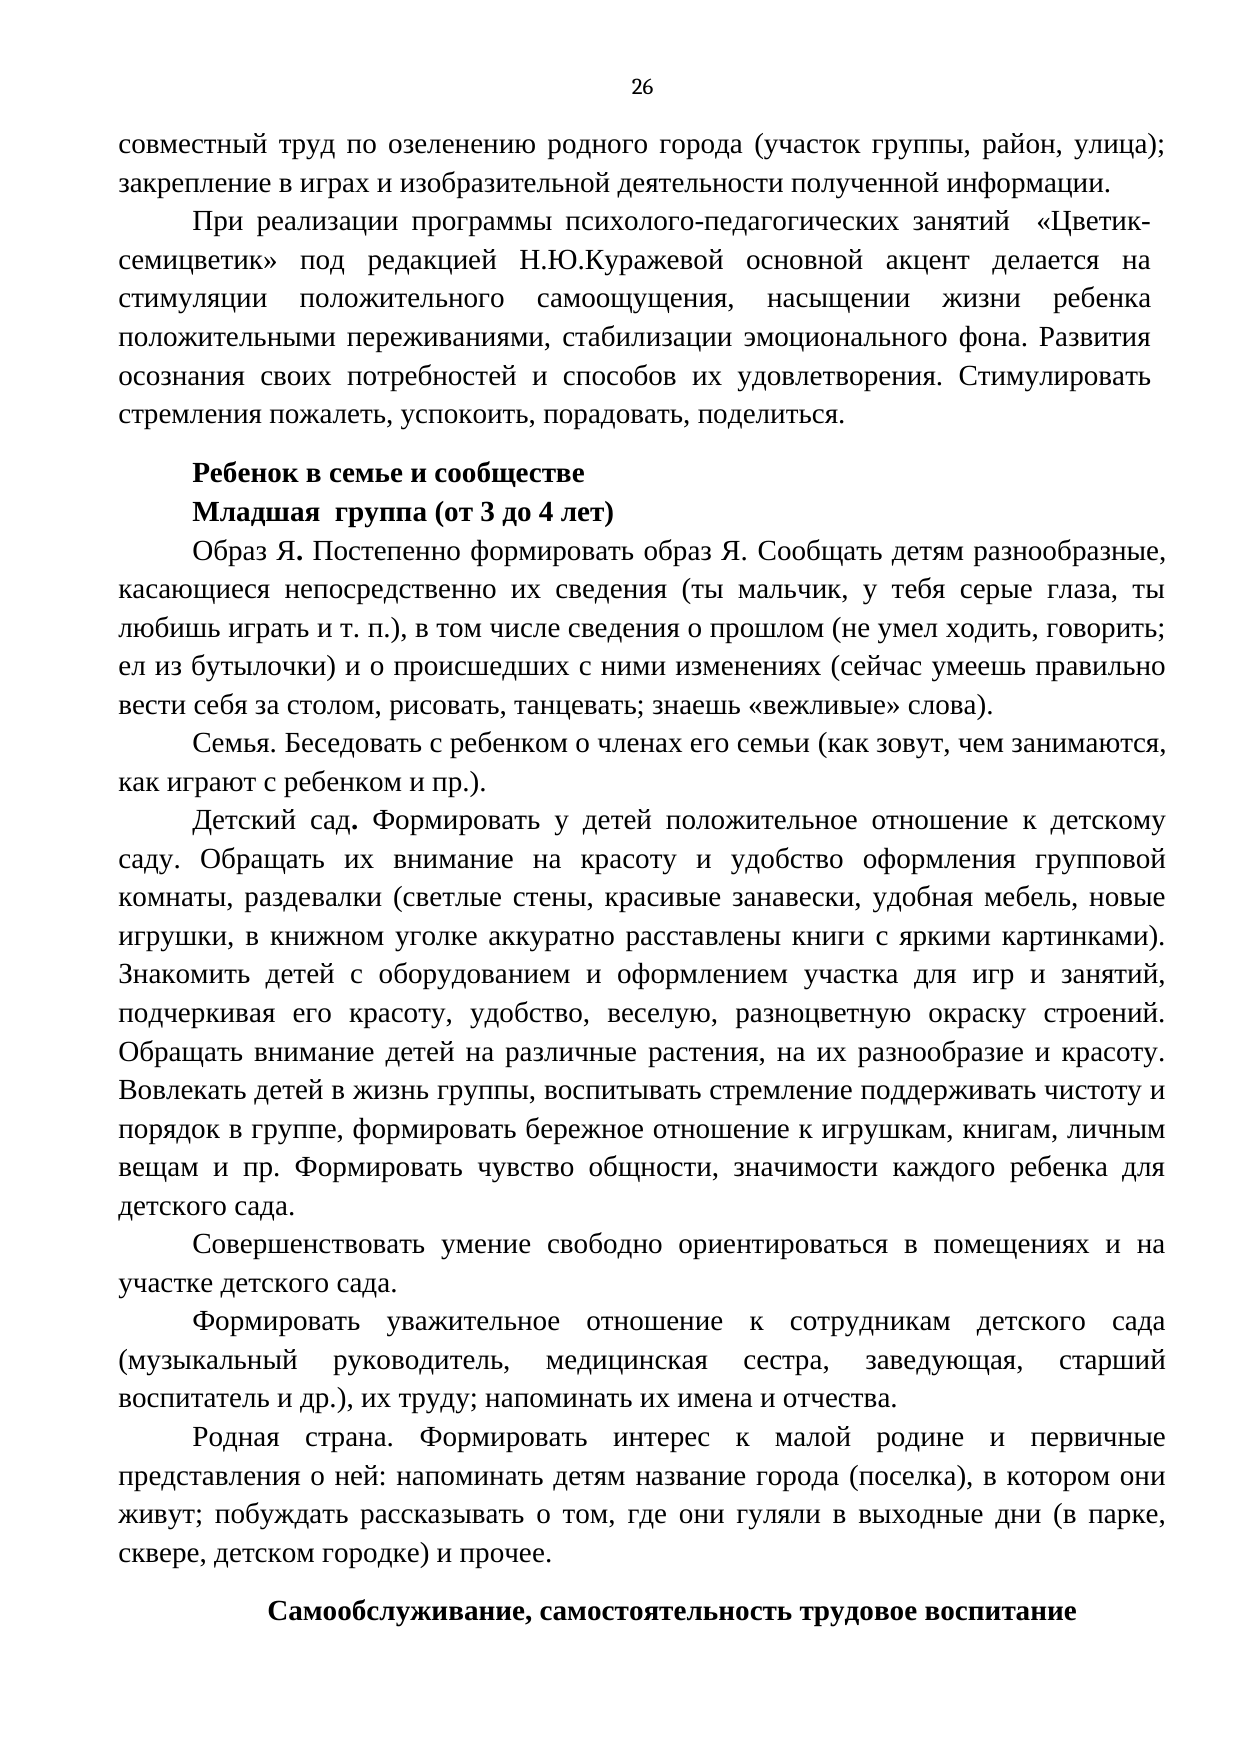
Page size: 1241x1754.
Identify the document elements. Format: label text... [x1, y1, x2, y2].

text Семья. Беседовать с ребенком о членах его семьи (как зовут, чем занимаются, как играют с ребенком и пр.). [118, 725, 1167, 797]
text Совершенствовать умение свободно ориентироваться в помещениях и на участке детского сада. [118, 1226, 1167, 1298]
text Младшая группа (от 3 до 4 лет) [118, 494, 1152, 528]
text Детский сад. Формировать у детей положительное отношение к детскому саду. Обращать их внимание на красоту и удобство оформления групповой комнаты, раздевалки (светлые стены, красивые занавески, удобная мебель, новые игрушки, в книжном уголке аккуратно расставлены книги с яркими картинками). Знакомить детей с оборудованием и оформлением участка для игр и занятий, подчеркивая его красоту, удобство, веселую, разноцветную окраску строений. Обращать внимание детей на различные растения, на их разнообразие и красоту. Вовлекать детей в жизнь группы, воспитывать стремление поддерживать чистоту и порядок в группе, формировать бережное отношение к игрушкам, книгам, личным вещам и пр. Формировать чувство общности, значимости каждого ребенка для детского сада. [118, 802, 1167, 1221]
text Формировать уважительное отношение к сотрудникам детского сада (музыкальный руководитель, медицинская сестра, заведующая, старший воспитатель и др.), их труду; напоминать их имена и отчества. [118, 1303, 1167, 1414]
text Родная страна. Формировать интерес к малой родине и первичные представления о ней: напоминать детям название города (поселка), в котором они живут; побуждать рассказывать о том, где они гуляли в выходные дни (в парке, сквере, детском городке) и прочее. [118, 1419, 1167, 1568]
text Образ Я. Постепенно формировать образ Я. Сообщать детям разнообразные, касающиеся непосредственно их сведения (ты мальчик, у тебя серые глаза, ты любишь играть и т. п.), в том числе сведения о прошлом (не умел ходить, говорить; ел из бутылочки) и о происшедших с ними изменениях (сейчас умеешь правильно вести себя за столом, рисовать, танцевать; знаешь «вежливые» слова). [118, 533, 1167, 720]
text Самообслуживание, самостоятельность трудовое воспитание [118, 1594, 1152, 1627]
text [118, 126, 1167, 198]
text При реализации программы психолого-педагогических занятий «Цветик-семицветик» под редакцией Н.Ю.Куражевой основной акцент делается на стимуляции положительного самоощущения, насыщении жизни ребенка положительными переживаниями, стабилизации эмоционального фона. Развития осознания своих потребностей и способов их удовлетворения. Стимулировать стремления пожалеть, успокоить, порадовать, поделиться. [118, 203, 1152, 430]
text Ребенок в семье и сообществе [118, 456, 1167, 489]
